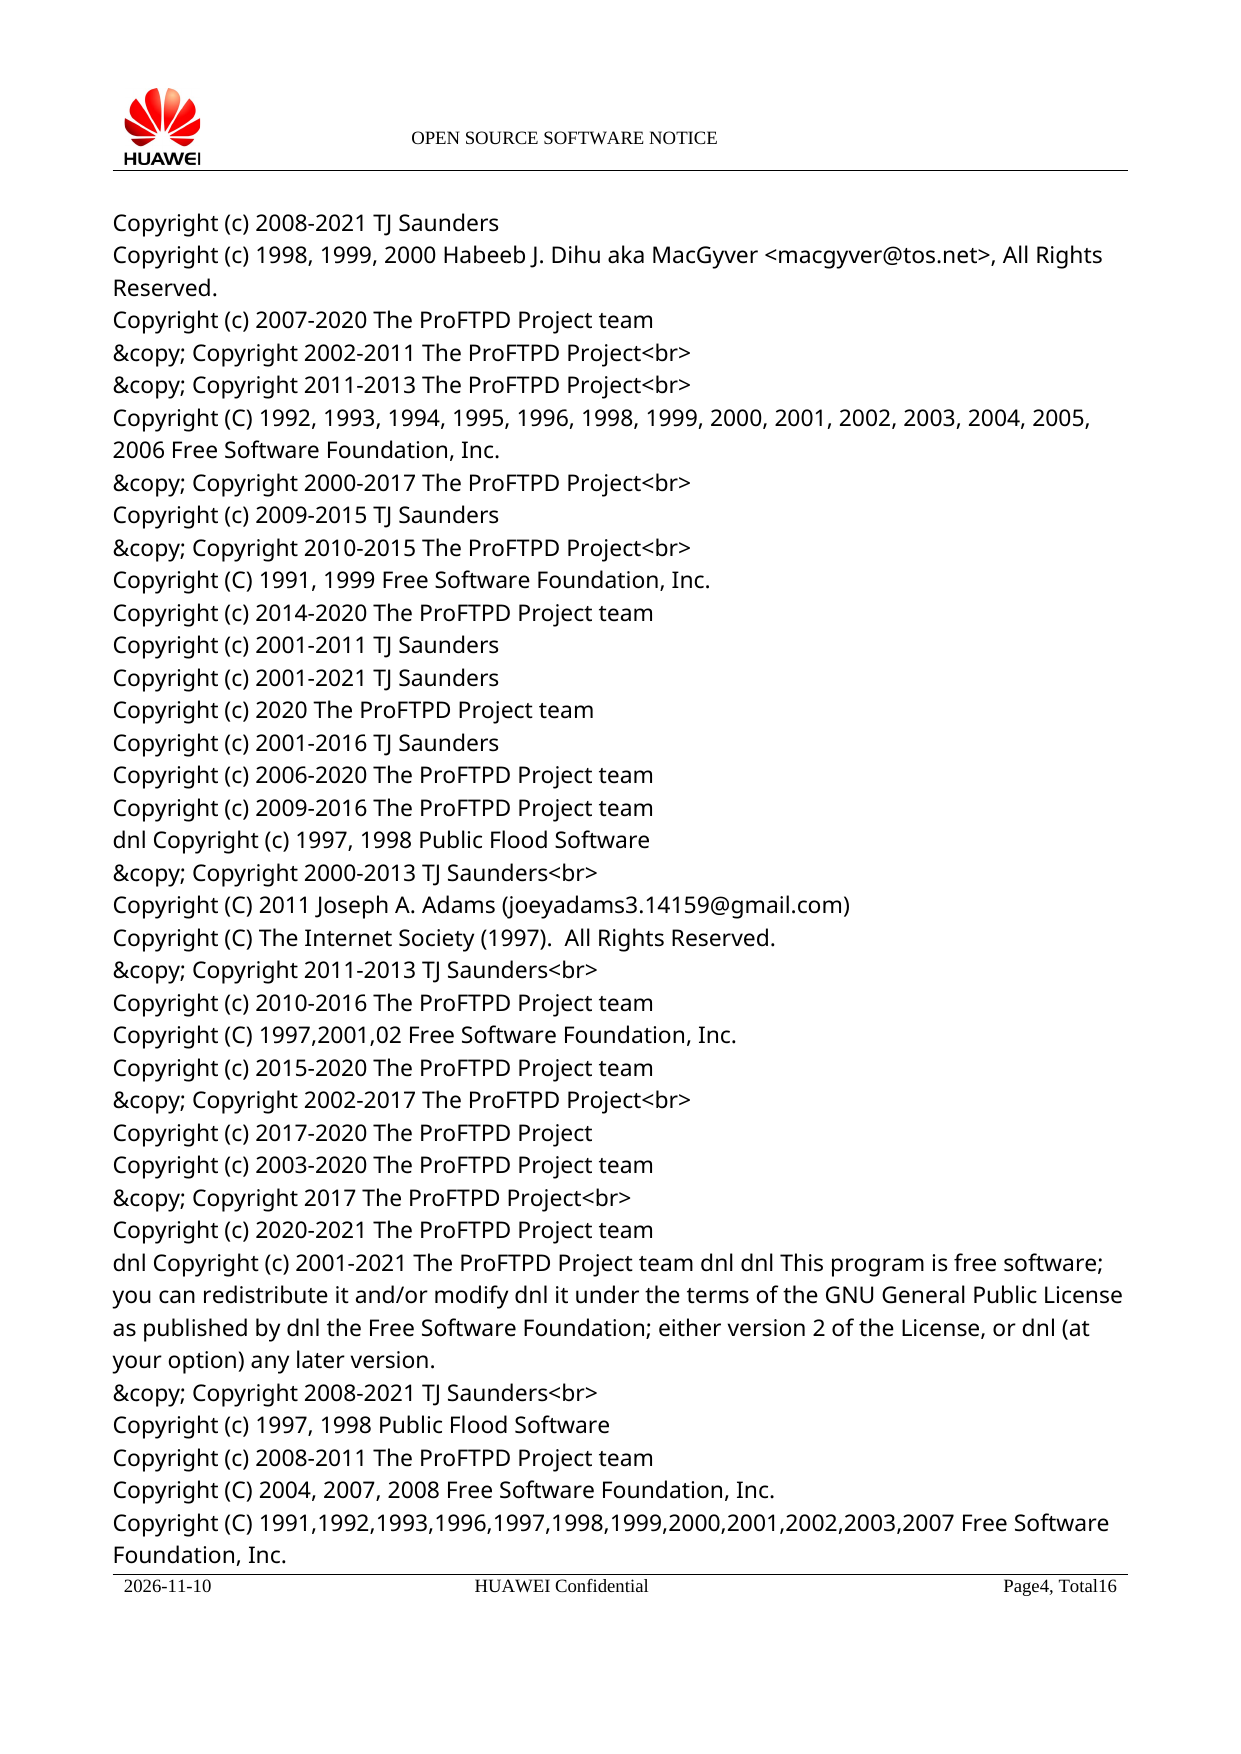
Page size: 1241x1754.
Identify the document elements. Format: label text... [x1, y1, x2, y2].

picture [124, 88, 201, 165]
